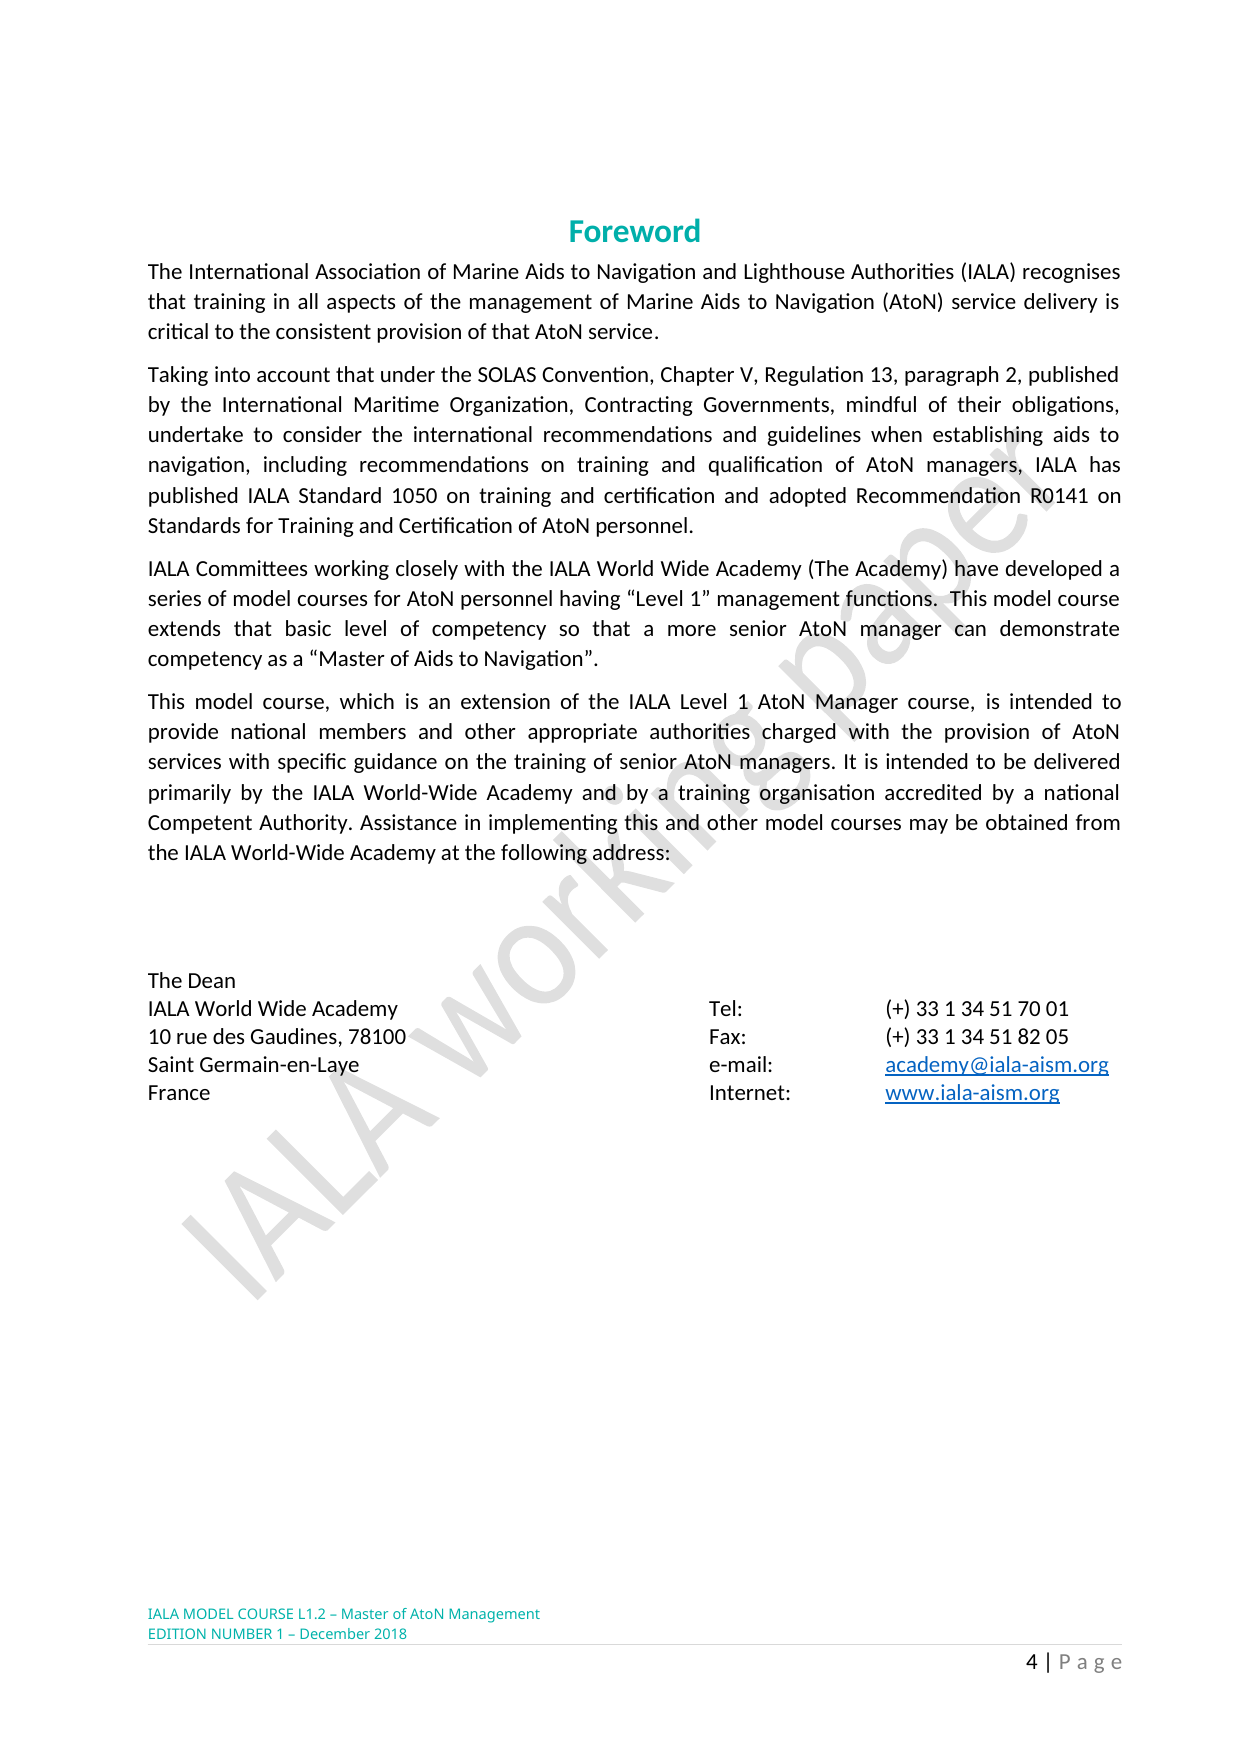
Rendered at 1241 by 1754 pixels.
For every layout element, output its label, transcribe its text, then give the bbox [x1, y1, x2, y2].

text France Internet: www.iala-aism.org [148, 1078, 1122, 1106]
text This model course, which is an extension of the IALA Level 1 AtoN Manager course, is intended to provide national members and other appropriate authorities charged with the provision of AtoN services with specific guidance on the training of senior AtoN managers. It is intended to be delivered primarily by the IALA World-Wide Academy and by a training organisation accredited by a national Competent Authority. Assistance in implementing this and other model courses may be obtained from the IALA World-Wide Academy at the following address: [148, 687, 1122, 866]
text 10 rue des Gaudines, 78100 Fax: (+) 33 1 34 51 82 05 [148, 1022, 1122, 1050]
text IALA Committees working closely with the IALA World Wide Academy (The Academy) have developed a series of model courses for AtoN personnel having “Level 1” management functions. This model course extends that basic level of competency so that a more senior AtoN manager can demonstrate competency as a “Master of Aids to Navigation”. [148, 554, 1122, 672]
title Foreword [148, 210, 1122, 251]
text Taking into account that under the SOLAS Convention, Chapter V, Regulation 13, paragraph 2, published by the International Maritime Organization, Contracting Governments, mindful of their obligations, undertake to consider the international recommendations and guidelines when establishing aids to navigation, including recommendations on training and qualification of AtoN managers, IALA has published IALA Standard 1050 on training and certification and adopted Recommendation R0141 on Standards for Training and Certification of AtoN personnel. [148, 360, 1122, 539]
text Saint Germain-en-Laye e-mail: academy@iala-aism.org [148, 1050, 1122, 1078]
text IALA World Wide Academy Tel: (+) 33 1 34 51 70 01 [148, 994, 1122, 1022]
text The Dean [148, 966, 1122, 994]
text The International Association of Marine Aids to Navigation and Lighthouse Authorities (IALA) recognises that training in all aspects of the management of Marine Aids to Navigation (AtoN) service delivery is critical to the consistent provision of that AtoN service. [148, 257, 1122, 345]
